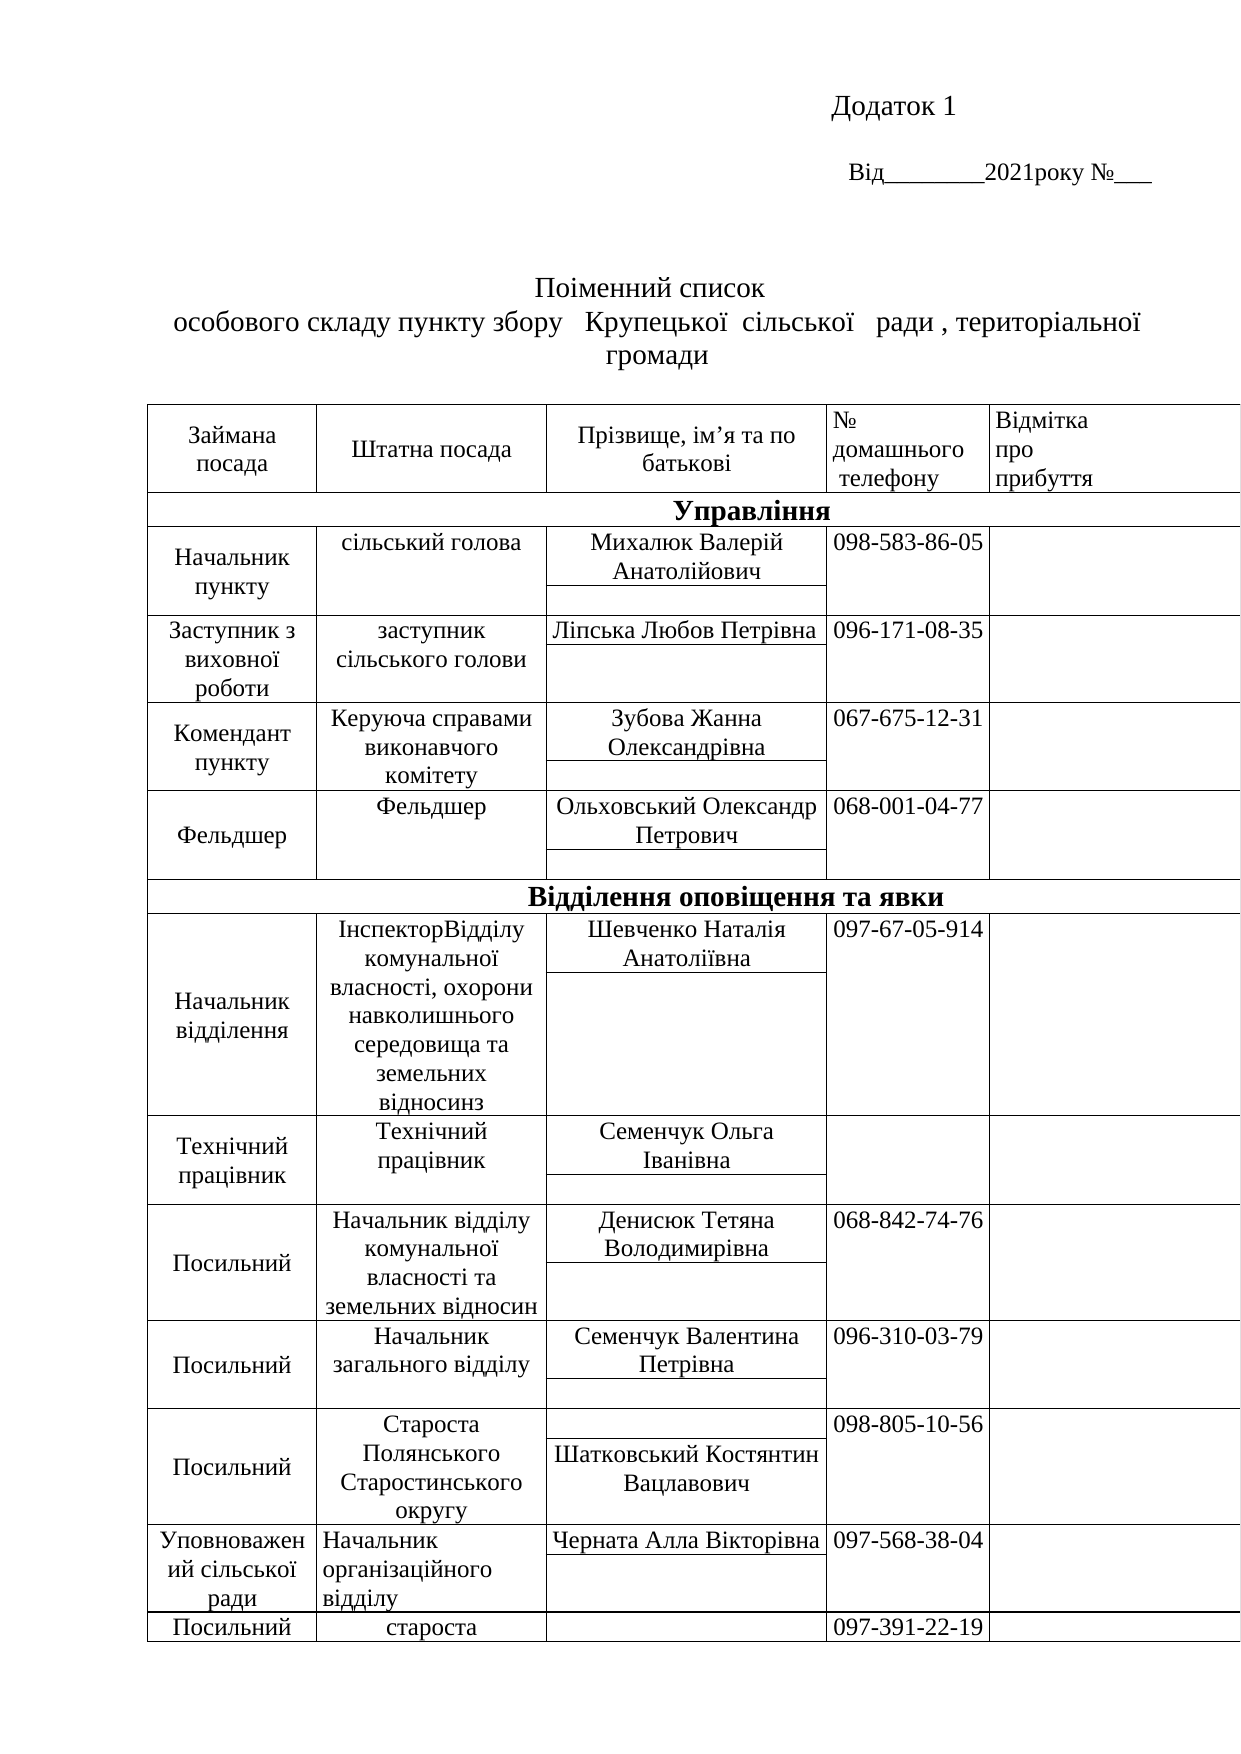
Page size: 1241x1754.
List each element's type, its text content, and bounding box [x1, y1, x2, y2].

table_header № домашнього телефону [827, 405, 989, 492]
table_cell ІнспекторВідділу комунальної власності, охорони навколишнього середовища та земельних відносинз [317, 914, 546, 1115]
table_cell Ліпська Любов Петрівна [547, 616, 826, 644]
table_cell Зубова Жанна Олександрівна [547, 703, 826, 760]
table_cell [547, 1379, 826, 1408]
table_cell Семенчук Валентина Петрівна [547, 1321, 826, 1378]
table_cell Посильний [148, 1409, 316, 1524]
table_cell [827, 1116, 989, 1204]
table_cell 097-391-22-19 [827, 1613, 989, 1641]
table_cell Посильний [148, 1205, 316, 1320]
table_cell [547, 1175, 826, 1204]
table_cell [990, 1613, 1240, 1641]
table_cell [547, 973, 826, 1115]
table_cell [547, 645, 826, 702]
table_cell 067-675-12-31 [827, 703, 989, 790]
table_cell Шевченко Наталія Анатоліївна [547, 914, 826, 972]
table_header Штатна посада [317, 405, 546, 492]
table_cell Староста Полянського Старостинського округу [317, 1409, 546, 1524]
table_cell 097-568-38-04 [827, 1525, 989, 1611]
table_cell Семенчук Ольга Іванівна [547, 1116, 826, 1174]
table_cell Керуюча справами виконавчого комітету [317, 703, 546, 790]
table_cell [547, 850, 826, 878]
table_cell Шатковський Костянтин Вацлавович [547, 1439, 826, 1524]
table_cell Посильний [148, 1613, 316, 1641]
title особового складу пункту збору Крупецької сільської ради , територіальної громади [162, 304, 1152, 371]
table_cell Михалюк Валерій Анатолійович [547, 527, 826, 585]
table_cell 096-310-03-79 [827, 1321, 989, 1408]
table_cell [547, 1263, 826, 1320]
table_cell Відділення оповіщення та явки [148, 880, 1240, 913]
table_cell [990, 1205, 1240, 1320]
table_cell Управління [148, 493, 1240, 526]
table_cell Начальник загального відділу [317, 1321, 546, 1408]
table_cell [990, 791, 1240, 878]
table_cell [990, 1409, 1240, 1524]
table_cell [547, 1555, 826, 1611]
table_cell Уповноважений сільської ради [148, 1525, 316, 1611]
table_cell [547, 761, 826, 790]
table_cell 068-001-04-77 [827, 791, 989, 878]
table_cell заступник сільського голови [317, 616, 546, 702]
table_cell Технічний працівник [317, 1116, 546, 1204]
table_cell [990, 703, 1240, 790]
subtitle Від________2021року №___ [148, 157, 1152, 186]
table_cell [990, 914, 1240, 1115]
table_cell сільський голова [317, 527, 546, 614]
table_cell 098-805-10-56 [827, 1409, 989, 1524]
table_cell 096-171-08-35 [827, 616, 989, 702]
table_cell 068-842-74-76 [827, 1205, 989, 1320]
table_cell Фельдшер [317, 791, 546, 878]
table_cell Технічний працівник [148, 1116, 316, 1204]
table_cell [990, 1525, 1240, 1611]
table_cell Заступник з виховної роботи [148, 616, 316, 702]
title Додаток 1 [148, 88, 1152, 122]
table_cell Комендант пункту [148, 703, 316, 790]
table_cell [990, 527, 1240, 614]
table_cell Фельдшер [148, 791, 316, 878]
table_cell [547, 1613, 826, 1641]
table_cell [547, 586, 826, 614]
table_header Відмітка про прибуття [990, 405, 1240, 492]
table_cell Черната Алла Вікторівна [547, 1525, 826, 1554]
table_cell Ольховський Олександр Петрович [547, 791, 826, 849]
table_cell [547, 1409, 826, 1438]
table_cell Начальник пункту [148, 527, 316, 614]
table_cell Начальник організаційного відділу [317, 1525, 546, 1611]
table_cell Денисюк Тетяна Володимирівна [547, 1205, 826, 1262]
table_cell [990, 616, 1240, 702]
table_cell Начальник відділення [148, 914, 316, 1115]
table_cell 098-583-86-05 [827, 527, 989, 614]
table_cell [990, 1321, 1240, 1408]
table_header Займана посада [148, 405, 316, 492]
table_header Прізвище, ім’я та по батькові [547, 405, 826, 492]
table_cell 097-67-05-914 [827, 914, 989, 1115]
title Поіменний список [148, 270, 1152, 304]
table_cell Начальник відділу комунальної власності та земельних відносин [317, 1205, 546, 1320]
table_cell [990, 1116, 1240, 1204]
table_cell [317, 1613, 546, 1641]
table_cell Посильний [148, 1321, 316, 1408]
